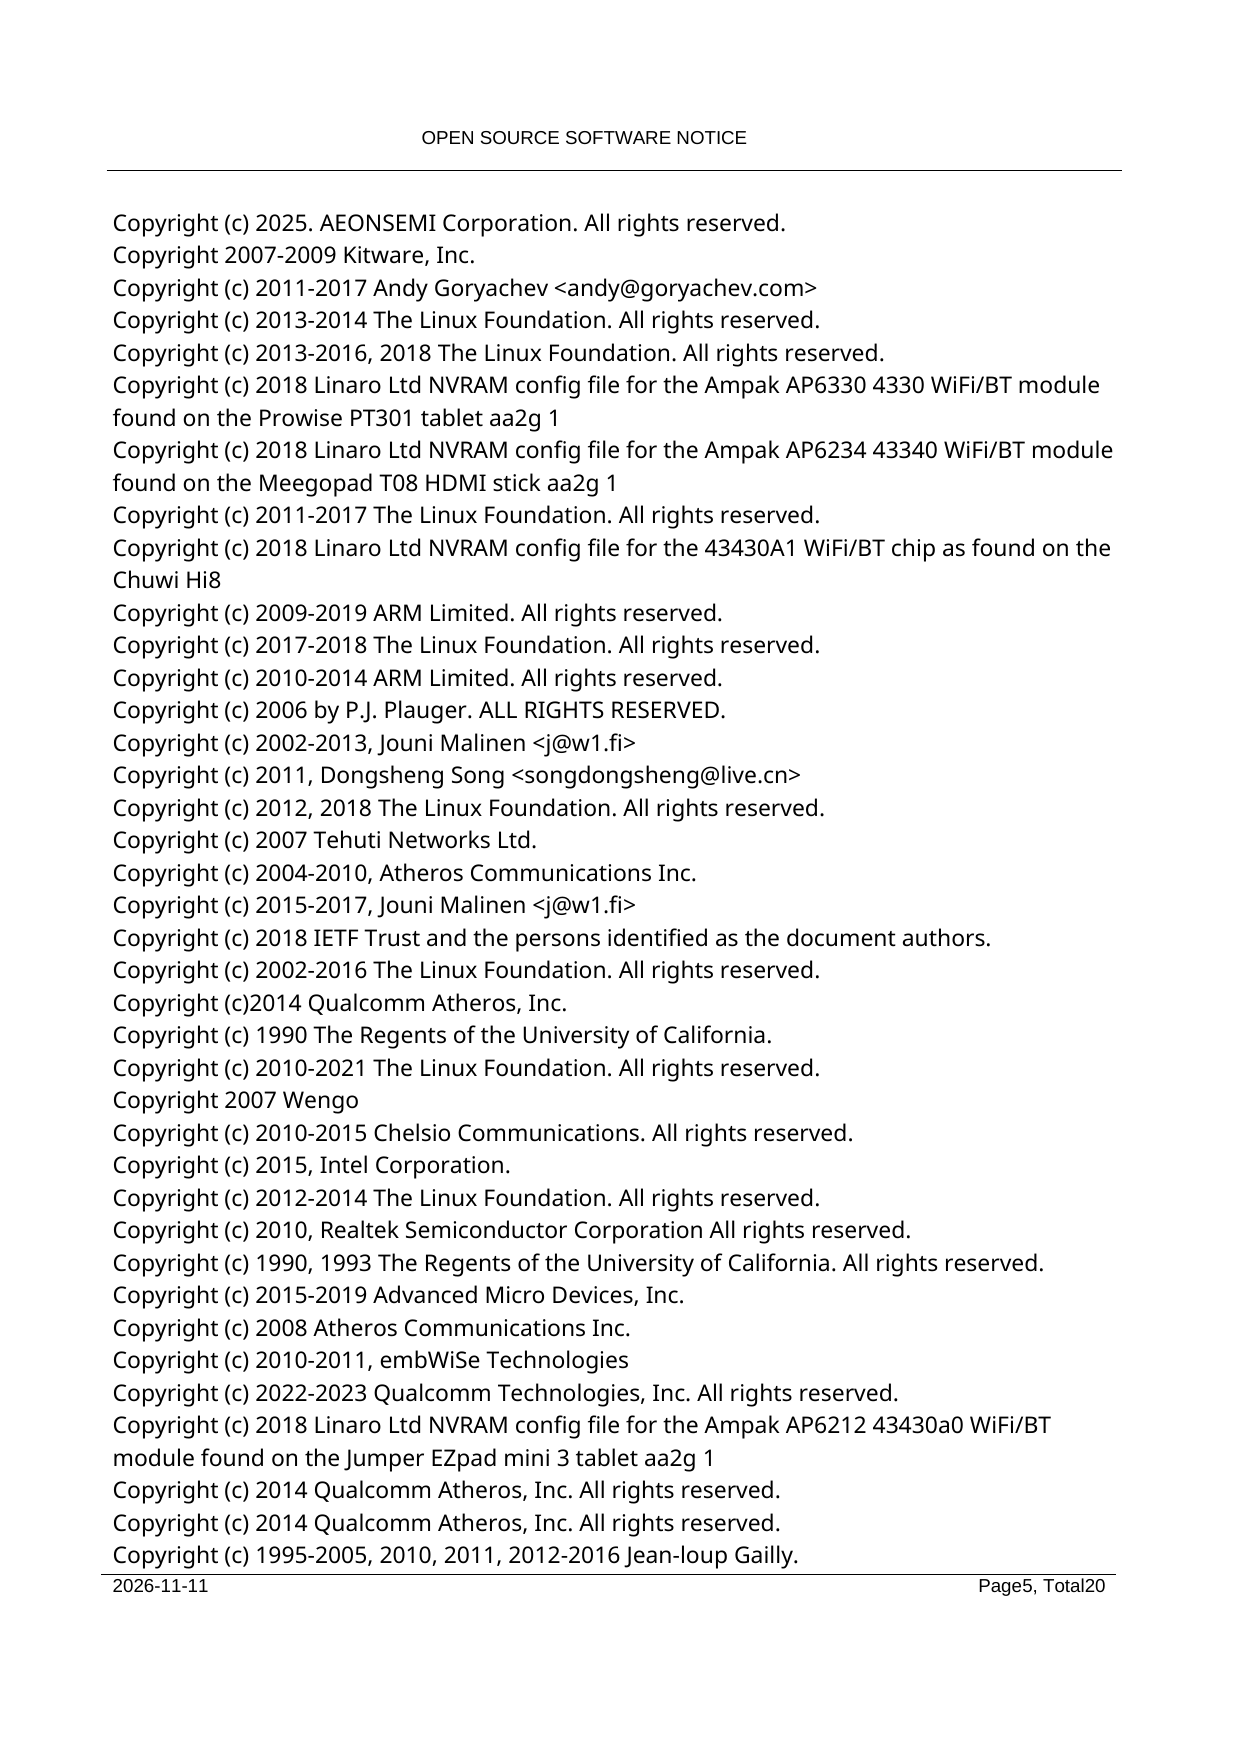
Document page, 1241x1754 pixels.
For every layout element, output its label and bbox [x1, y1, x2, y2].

text [112, 206, 1128, 1571]
